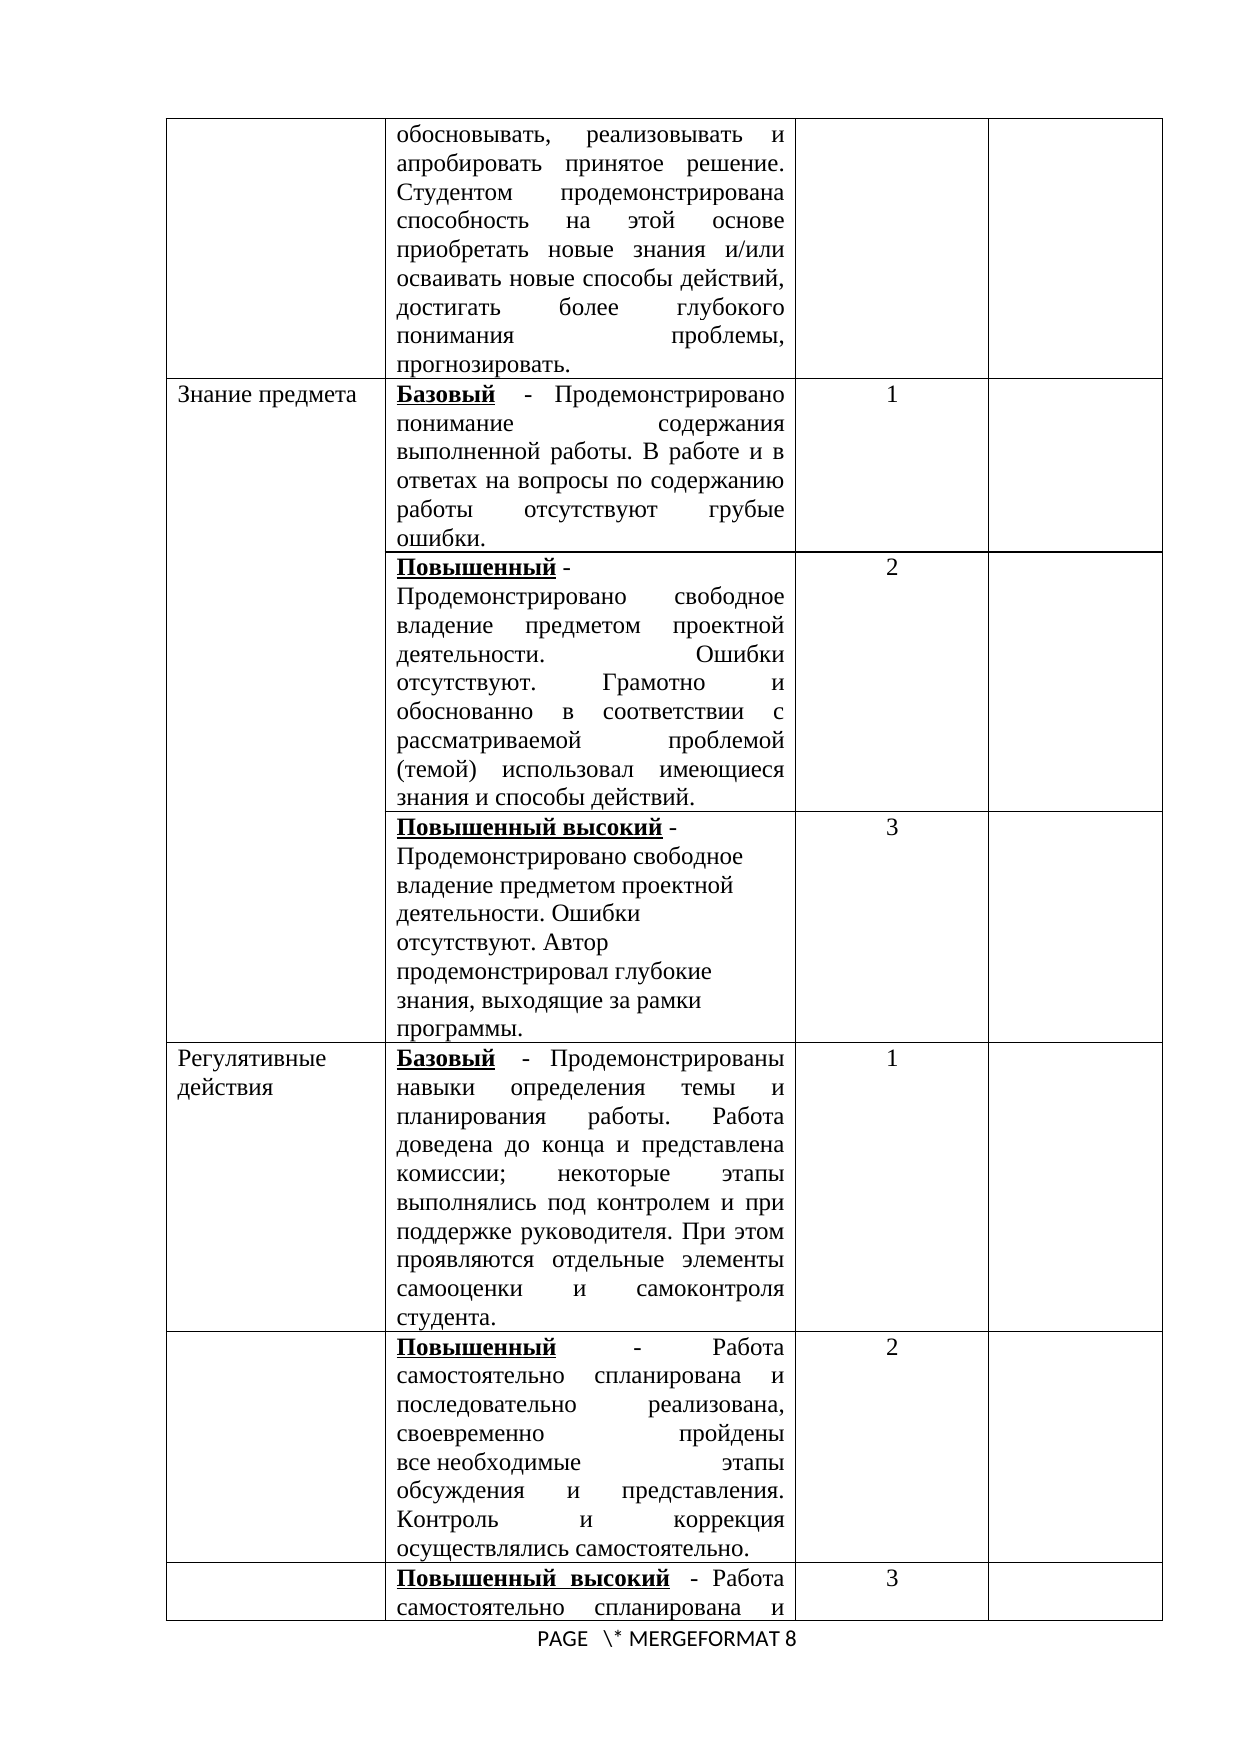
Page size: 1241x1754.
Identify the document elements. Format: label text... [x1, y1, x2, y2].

table_cell [989, 1043, 1162, 1331]
table_cell [989, 1332, 1162, 1562]
table_cell 2 [796, 1332, 988, 1562]
table_cell [989, 119, 1162, 378]
table_cell [989, 812, 1162, 1042]
table_cell [989, 1563, 1162, 1620]
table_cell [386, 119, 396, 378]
table_cell 2 [796, 553, 988, 811]
table_cell 3 [796, 812, 988, 1042]
table_cell [167, 1332, 385, 1562]
table_cell 3 [796, 119, 988, 378]
table_cell 1 [796, 1043, 988, 1331]
table_cell 3 [796, 1563, 988, 1620]
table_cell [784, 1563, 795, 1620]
table_cell Повышенный - Продемонстрировано свободное владение предметом проектной деятельности. Ошибки отсутствуют. Грамотно и обоснованно в соответствии с рассматриваемой проблемой (темой) использовал имеющиеся знания и способы действий. [386, 553, 795, 811]
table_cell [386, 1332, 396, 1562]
table_cell [989, 379, 1162, 551]
table_cell Базовый - Продемонстрировано понимание содержания выполненной работы. В работе и в ответах на вопросы по содержанию работы отсутствуют грубые ошибки. [486, 379, 795, 551]
table_cell Знание предмета [167, 379, 385, 1042]
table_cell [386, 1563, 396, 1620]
table_cell Повышенный высокий - Продемонстрировано свободное владение предметом проектной деятельности. Ошибки отсутствуют. Автор продемонстрировал глубокие знания, выходящие за рамки программы. [386, 812, 795, 1042]
table_cell [167, 1563, 385, 1620]
table_cell Регулятивные действия [167, 1043, 385, 1331]
table_cell [989, 553, 1162, 811]
table_cell Базовый - Продемонстрированы навыки определения темы и планирования работы. Работа доведена до конца и представлена комиссии; некоторые этапы выполнялись под контролем и при поддержке руководителя. При этом проявляются отдельные элементы самооценки и самоконтроля студента. [386, 1043, 795, 1331]
table_cell 1 [796, 379, 988, 551]
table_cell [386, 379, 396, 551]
